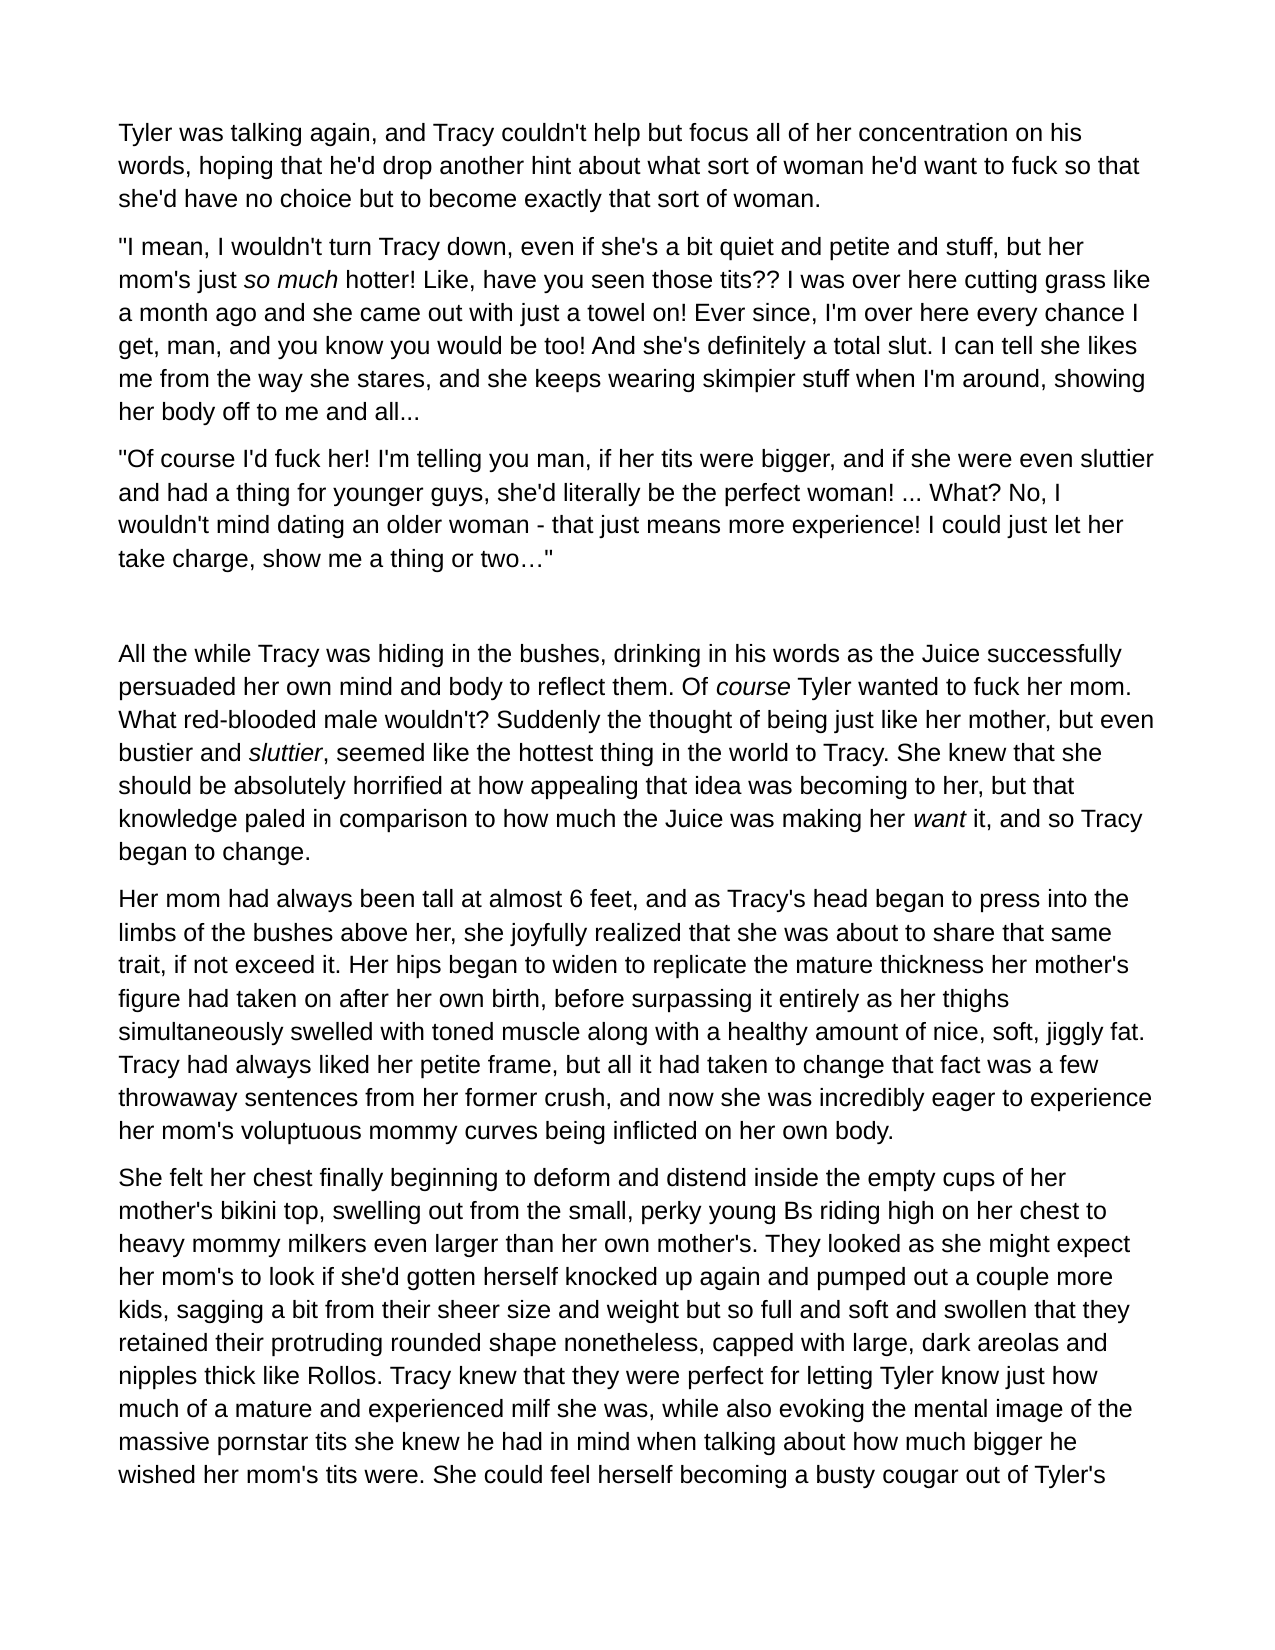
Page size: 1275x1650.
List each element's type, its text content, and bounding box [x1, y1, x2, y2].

text "Of course I'd fuck her! I'm telling you man, if her tits were bigger, and if she were even sluttier and had a thing for younger guys, she'd literally be the perfect woman! ... What? No, I wouldn't mind dating an older woman - that just means more experience! I could just let her take charge, show me a thing or two…" [118, 444, 1157, 572]
text Her mom had always been tall at almost 6 feet, and as Tracy's head began to press into the limbs of the bushes above her, she joyfully realized that she was about to share that same trait, if not exceed it. Her hips began to widen to replicate the mature thickness her mother's figure had taken on after her own birth, before surpassing it entirely as her thighs simultaneously swelled with toned muscle along with a healthy amount of nice, soft, jiggly fat. Tracy had always liked her petite frame, but all it had taken to change that fact was a few throwaway sentences from her former crush, and now she was incredibly eager to experience her mom's voluptuous mommy curves being inflicted on her own body. [118, 884, 1157, 1144]
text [118, 118, 1157, 213]
text "I mean, I wouldn't turn Tracy down, even if she's a bit quiet and petite and stuff, but her mom's just so much hotter! Like, have you seen those tits?? I was over here cutting grass like a month ago and she came out with just a towel on! Ever since, I'm over here every chance I get, man, and you know you would be too! And she's definitely a total slut. I can tell she likes me from the way she stares, and she keeps wearing skimpier stuff when I'm around, showing her body off to me and all... [118, 232, 1157, 426]
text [118, 1163, 1157, 1489]
text All the while Tracy was hiding in the bushes, drinking in his words as the Juice successfully persuaded her own mind and body to reflect them. Of course Tyler wanted to fuck her mom. What red-blooded male wouldn't? Suddenly the thought of being just like her mother, but even bustier and sluttier, seemed like the hottest thing in the world to Tracy. She knew that she should be absolutely horrified at how appealing that idea was becoming to her, but that knowledge paled in comparison to how much the Juice was making her want it, and so Tracy began to change. [118, 639, 1157, 866]
